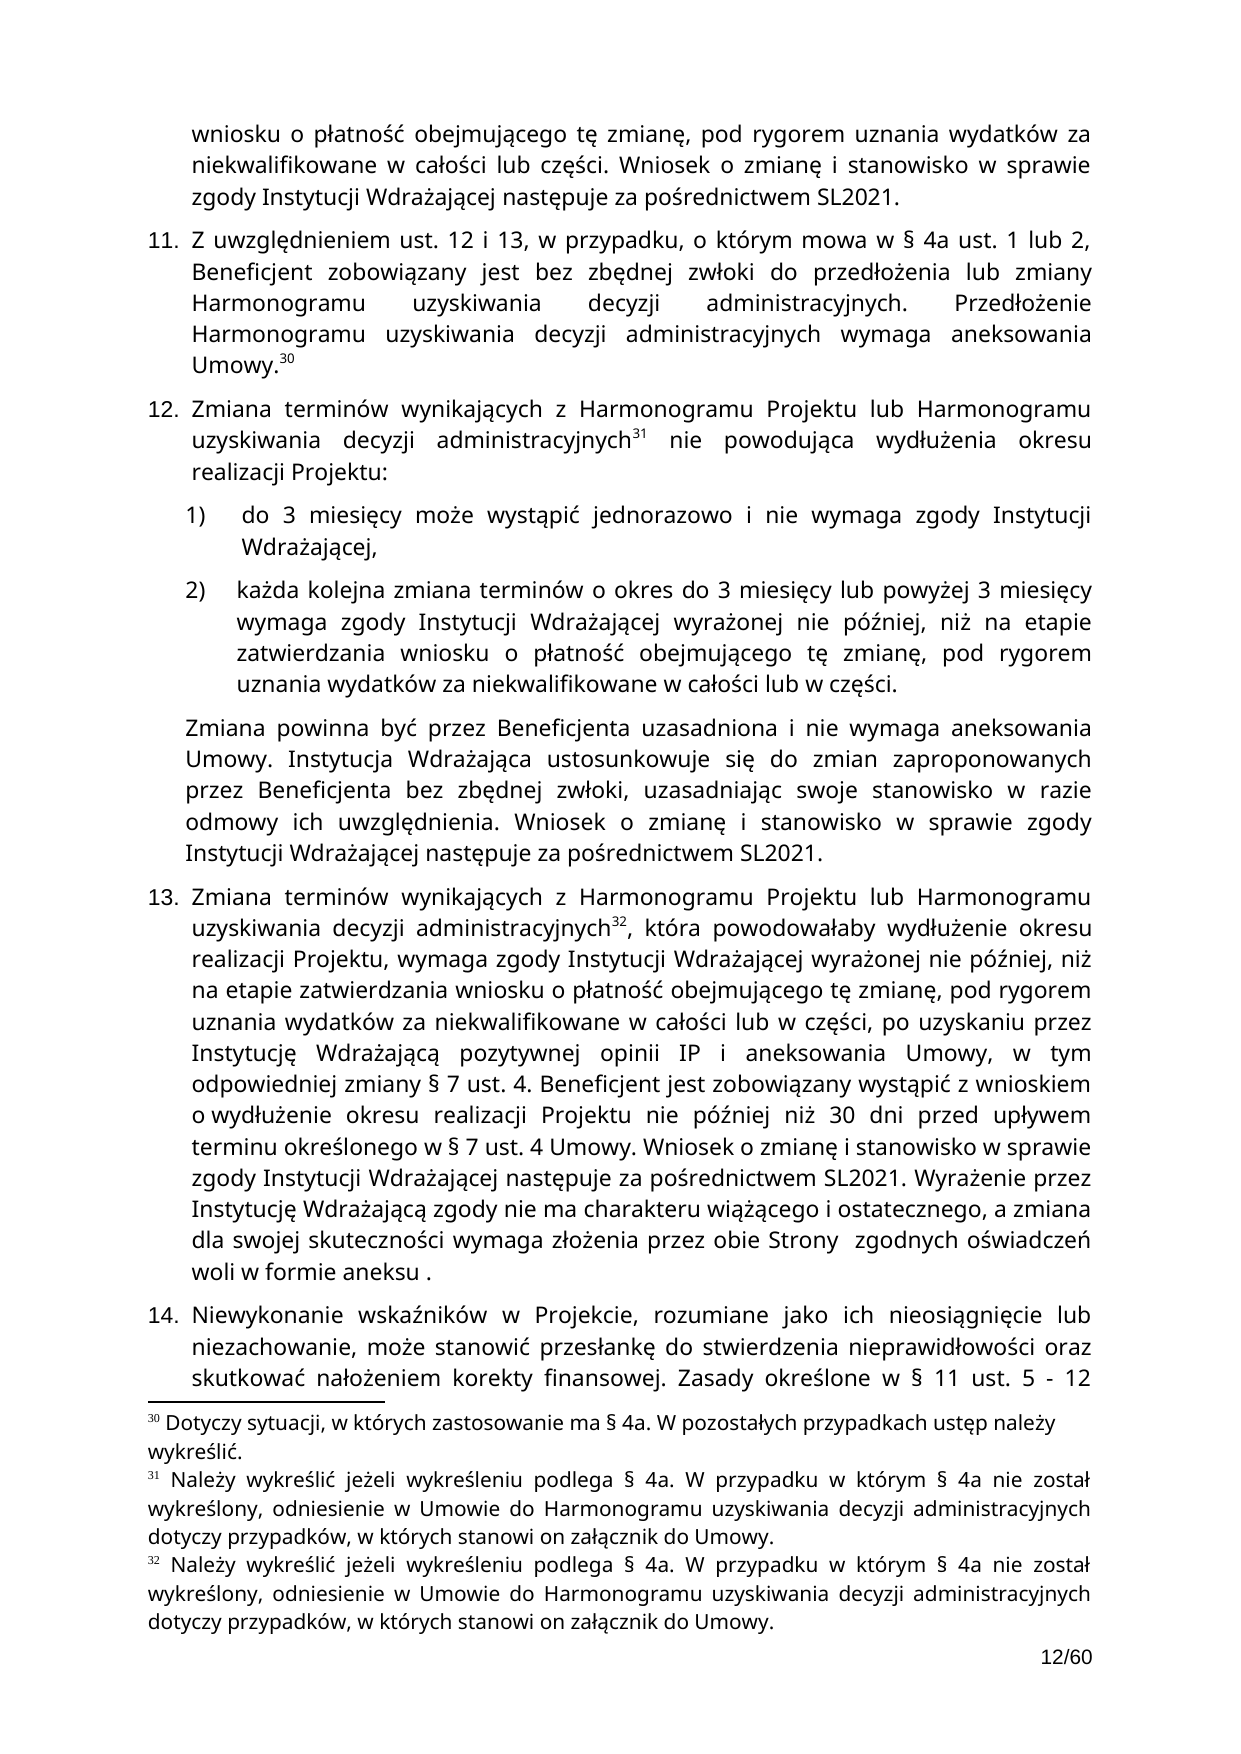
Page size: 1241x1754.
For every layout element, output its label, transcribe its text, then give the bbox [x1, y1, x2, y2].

list Z uwzględnieniem ust. 12 i 13, w przypadku, o którym mowa w § 4a ust. 1 lub 2, Beneficjent zobowiązany jest bez zbędnej zwłoki do przedłożenia lub zmiany Harmonogramu uzyskiwania decyzji administracyjnych. Przedłożenie Harmonogramu uzyskiwania decyzji administracyjnych wymaga aneksowania Umowy. [148, 224, 1092, 381]
list każda kolejna zmiana terminów o okres do 3 miesięcy lub powyżej 3 miesięcy wymaga zgody Instytucji Wdrażającej wyrażonej nie później, niż na etapie zatwierdzania wniosku o płatność obejmującego tę zmianę, pod rygorem uznania wydatków za niekwalifikowane w całości lub w części. [185, 574, 1092, 699]
text Zmiana powinna być przez Beneficjenta uzasadniona i nie wymaga aneksowania Umowy. Instytucja Wdrażająca ustosunkowuje się do zmian zaproponowanych przez Beneficjenta bez zbędnej zwłoki, uzasadniając swoje stanowisko w razie odmowy ich uwzględnienia. Wniosek o zmianę i stanowisko w sprawie zgody Instytucji Wdrażającej następuje za pośrednictwem SL2021. [185, 712, 1092, 868]
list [148, 118, 1092, 212]
list Zmiana terminów wynikających z Harmonogramu Projektu lub Harmonogramu uzyskiwania decyzji administracyjnych nie powodująca wydłużenia okresu realizacji Projektu: [148, 393, 1092, 487]
list Zmiana terminów wynikających z Harmonogramu Projektu lub Harmonogramu uzyskiwania decyzji administracyjnych, która powodowałaby wydłużenie okresu realizacji Projektu, wymaga zgody Instytucji Wdrażającej wyrażonej nie później, niż na etapie zatwierdzania wniosku o płatność obejmującego tę zmianę, pod rygorem uznania wydatków za niekwalifikowane w całości lub w części, po uzyskaniu przez Instytucję Wdrażającą pozytywnej opinii IP i aneksowania Umowy, w tym odpowiedniej zmiany § 7 ust. 4. Beneficjent jest zobowiązany wystąpić z wnioskiem o wydłużenie okresu realizacji Projektu nie później niż 30 dni przed upływem terminu określonego w § 7 ust. 4 Umowy. Wniosek o zmianę i stanowisko w sprawie zgody Instytucji Wdrażającej następuje za pośrednictwem SL2021. Wyrażenie przez Instytucję Wdrażającą zgody nie ma charakteru wiążącego i ostatecznego, a zmiana dla swojej skuteczności wymaga złożenia przez obie Strony zgodnych oświadczeń woli w formie aneksu . [148, 881, 1092, 1287]
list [148, 1299, 1092, 1393]
list do 3 miesięcy może wystąpić jednorazowo i nie wymaga zgody Instytucji Wdrażającej, [185, 499, 1092, 562]
